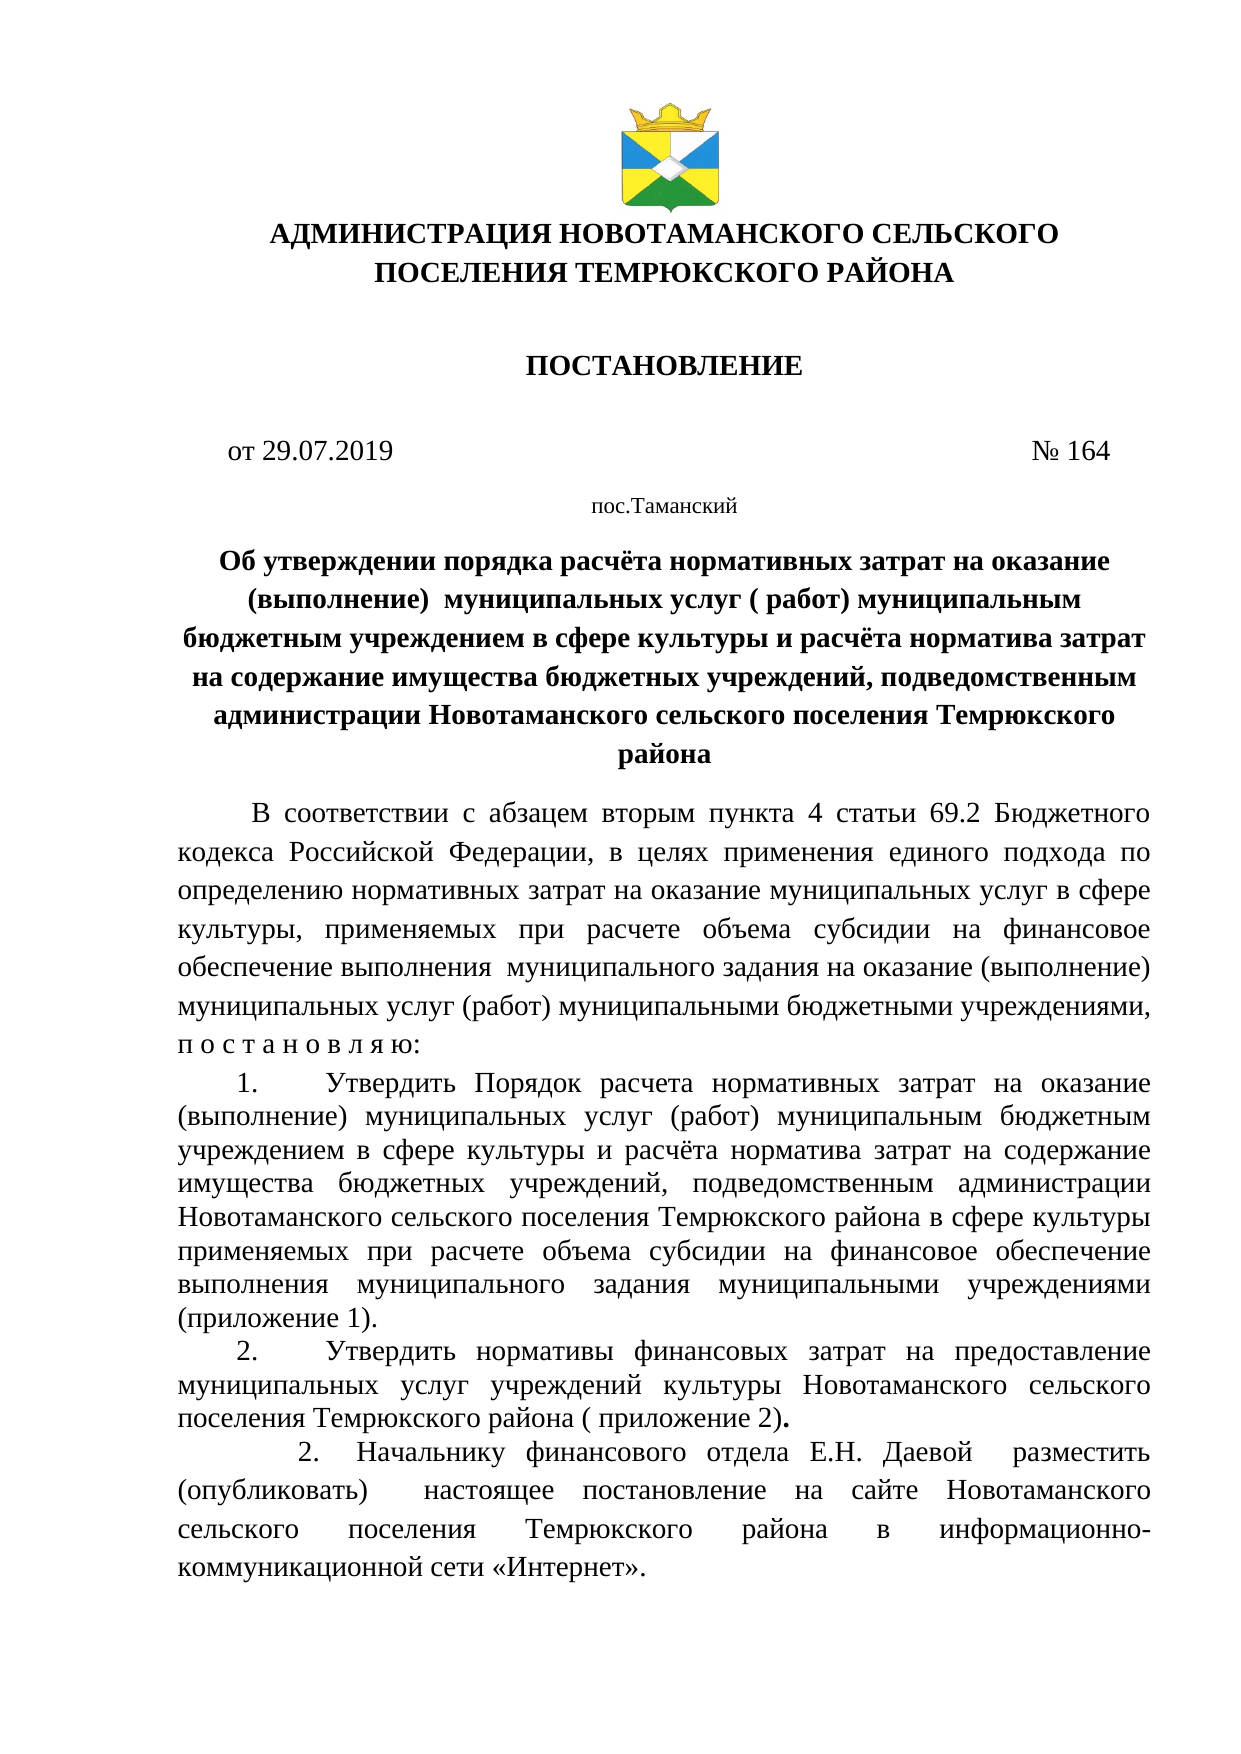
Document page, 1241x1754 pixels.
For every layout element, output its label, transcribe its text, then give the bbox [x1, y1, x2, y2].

text пос.Таманский [177, 492, 1152, 518]
subtitle ПОСТАНОВЛЕНИЕ [177, 348, 1152, 382]
picture [605, 102, 731, 217]
text В соответствии с абзацем вторым пункта 4 статьи 69.2 Бюджетного кодекса Российской Федерации, в целях применения единого подхода по определению нормативных затрат на оказание муниципальных услуг в сфере культуры, применяемых при расчете объема субсидии на финансовое обеспечение выполнения муниципального задания на оказание (выполнение) муниципальных услуг (работ) муниципальными бюджетными учреждениями, п о с т а н о в л я ю: [177, 795, 1152, 1060]
title Утвердить нормативы финансовых затрат на предоставление муниципальных услуг учреждений культуры Новотаманского сельского поселения Темрюкского района ( приложение 2). [177, 1333, 1152, 1434]
text 2. Начальнику финансового отдела Е.Н. Даевой разместить (опубликовать) настоящее постановление на сайте Новотаманского сельского поселения Темрюкского района в информационно-коммуникационной сети «Интернет». [177, 1434, 1152, 1583]
text от 29.07.2019 № 164 [177, 433, 1152, 466]
text Об утверждении порядка расчёта нормативных затрат на оказание (выполнение) муниципальных услуг ( работ) муниципальным бюджетным учреждением в сфере культуры и расчёта норматива затрат на содержание имущества бюджетных учреждений, подведомственным администрации Новотаманского сельского поселения Темрюкского района [177, 543, 1152, 769]
list Утвердить Порядок расчета нормативных затрат на оказание (выполнение) муниципальных услуг (работ) муниципальным бюджетным учреждением в сфере культуры и расчёта норматива затрат на содержание имущества бюджетных учреждений, подведомственным администрации Новотаманского сельского поселения Темрюкского района в сфере культуры применяемых при расчете объема субсидии на финансовое обеспечение выполнения муниципального задания муниципальными учреждениями (приложение 1). [177, 1065, 1152, 1333]
text АДМИНИСТРАЦИЯ НОВОТАМАНСКОГО СЕЛЬСКОГО ПОСЕЛЕНИЯ ТЕМРЮКСКОГО РАЙОНА [177, 217, 1152, 289]
